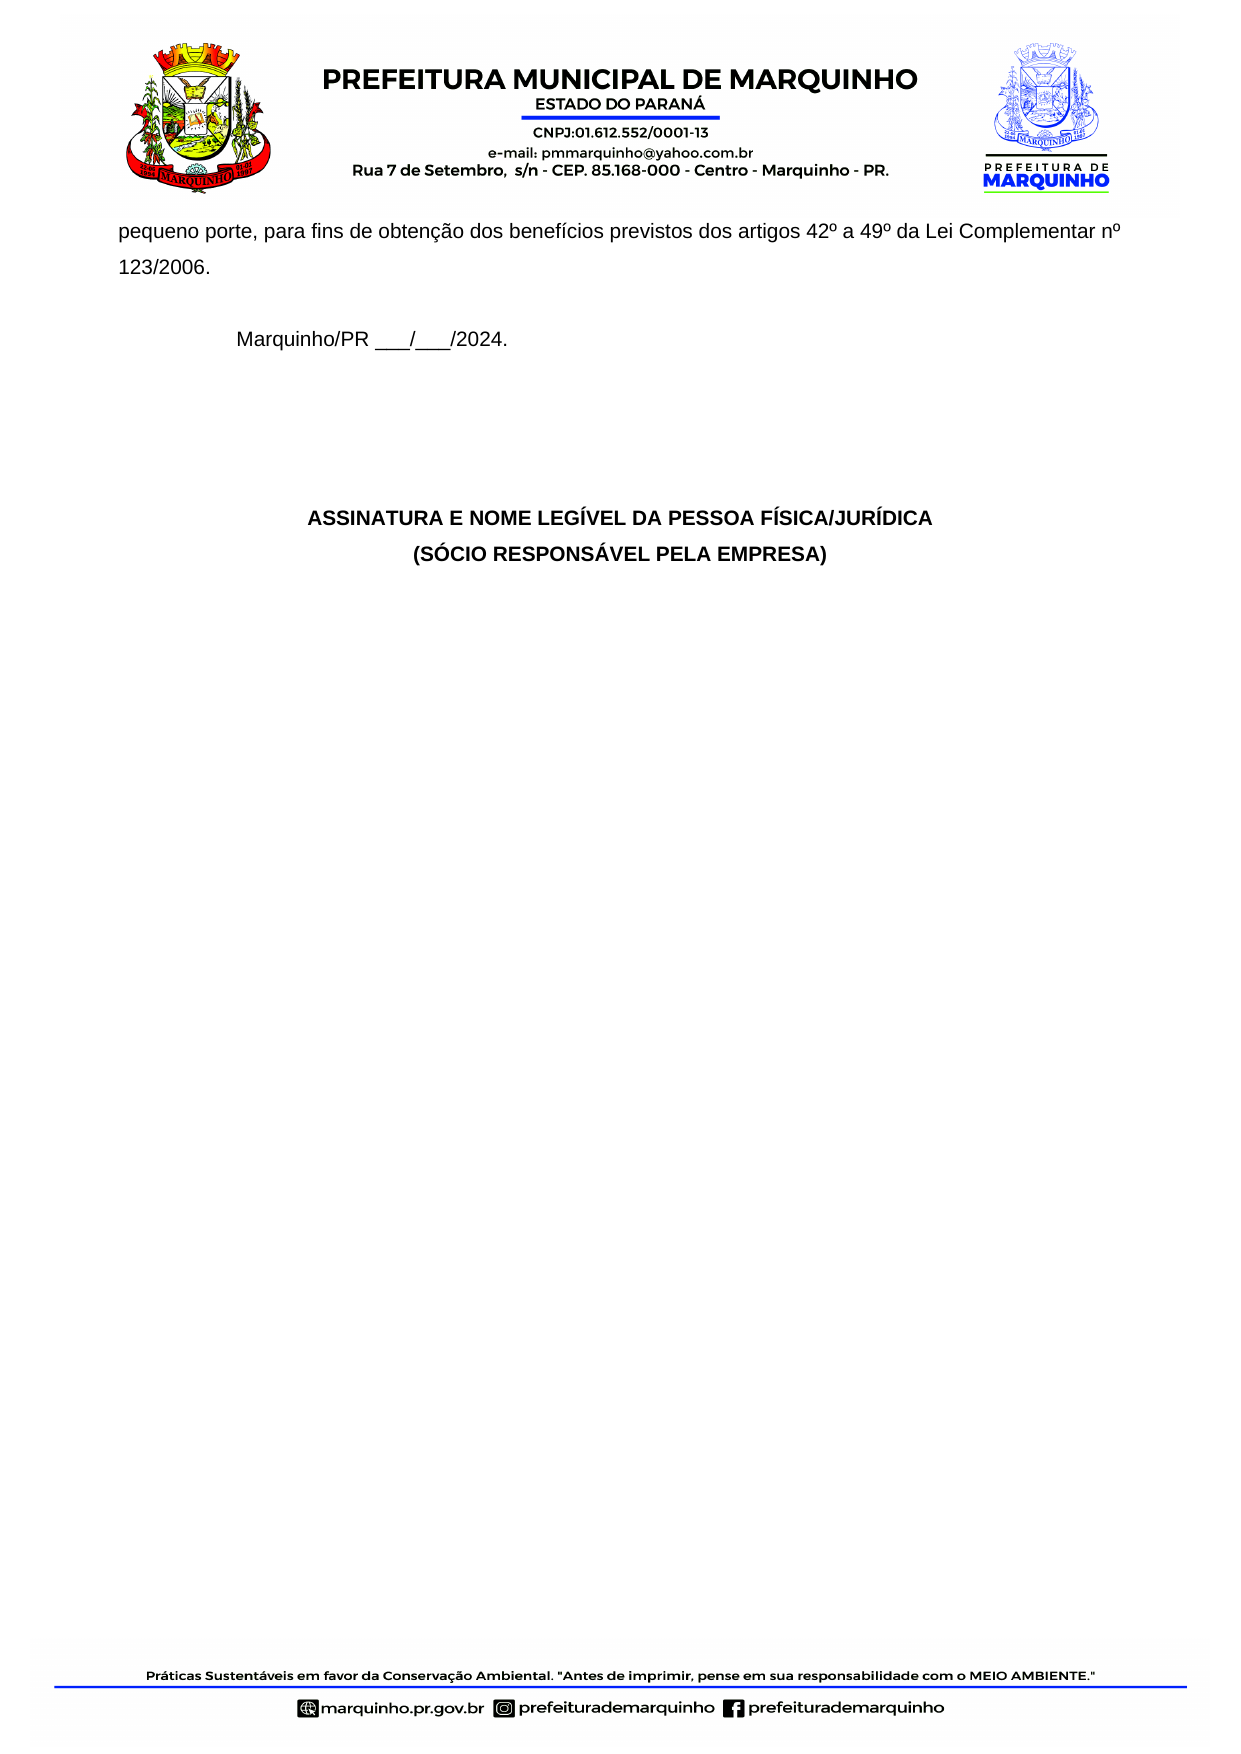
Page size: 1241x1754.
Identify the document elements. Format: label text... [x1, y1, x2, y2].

text Marquinho/PR ___/___/2024. [118, 326, 1122, 350]
picture [30, 1638, 1210, 1747]
text (SÓCIO RESPONSÁVEL PELA EMPRESA) [118, 542, 1122, 566]
text ASSINATURA E NOME LEGÍVEL DA PESSOA FÍSICA/JURÍDICA [118, 506, 1122, 530]
picture [60, 14, 1181, 218]
